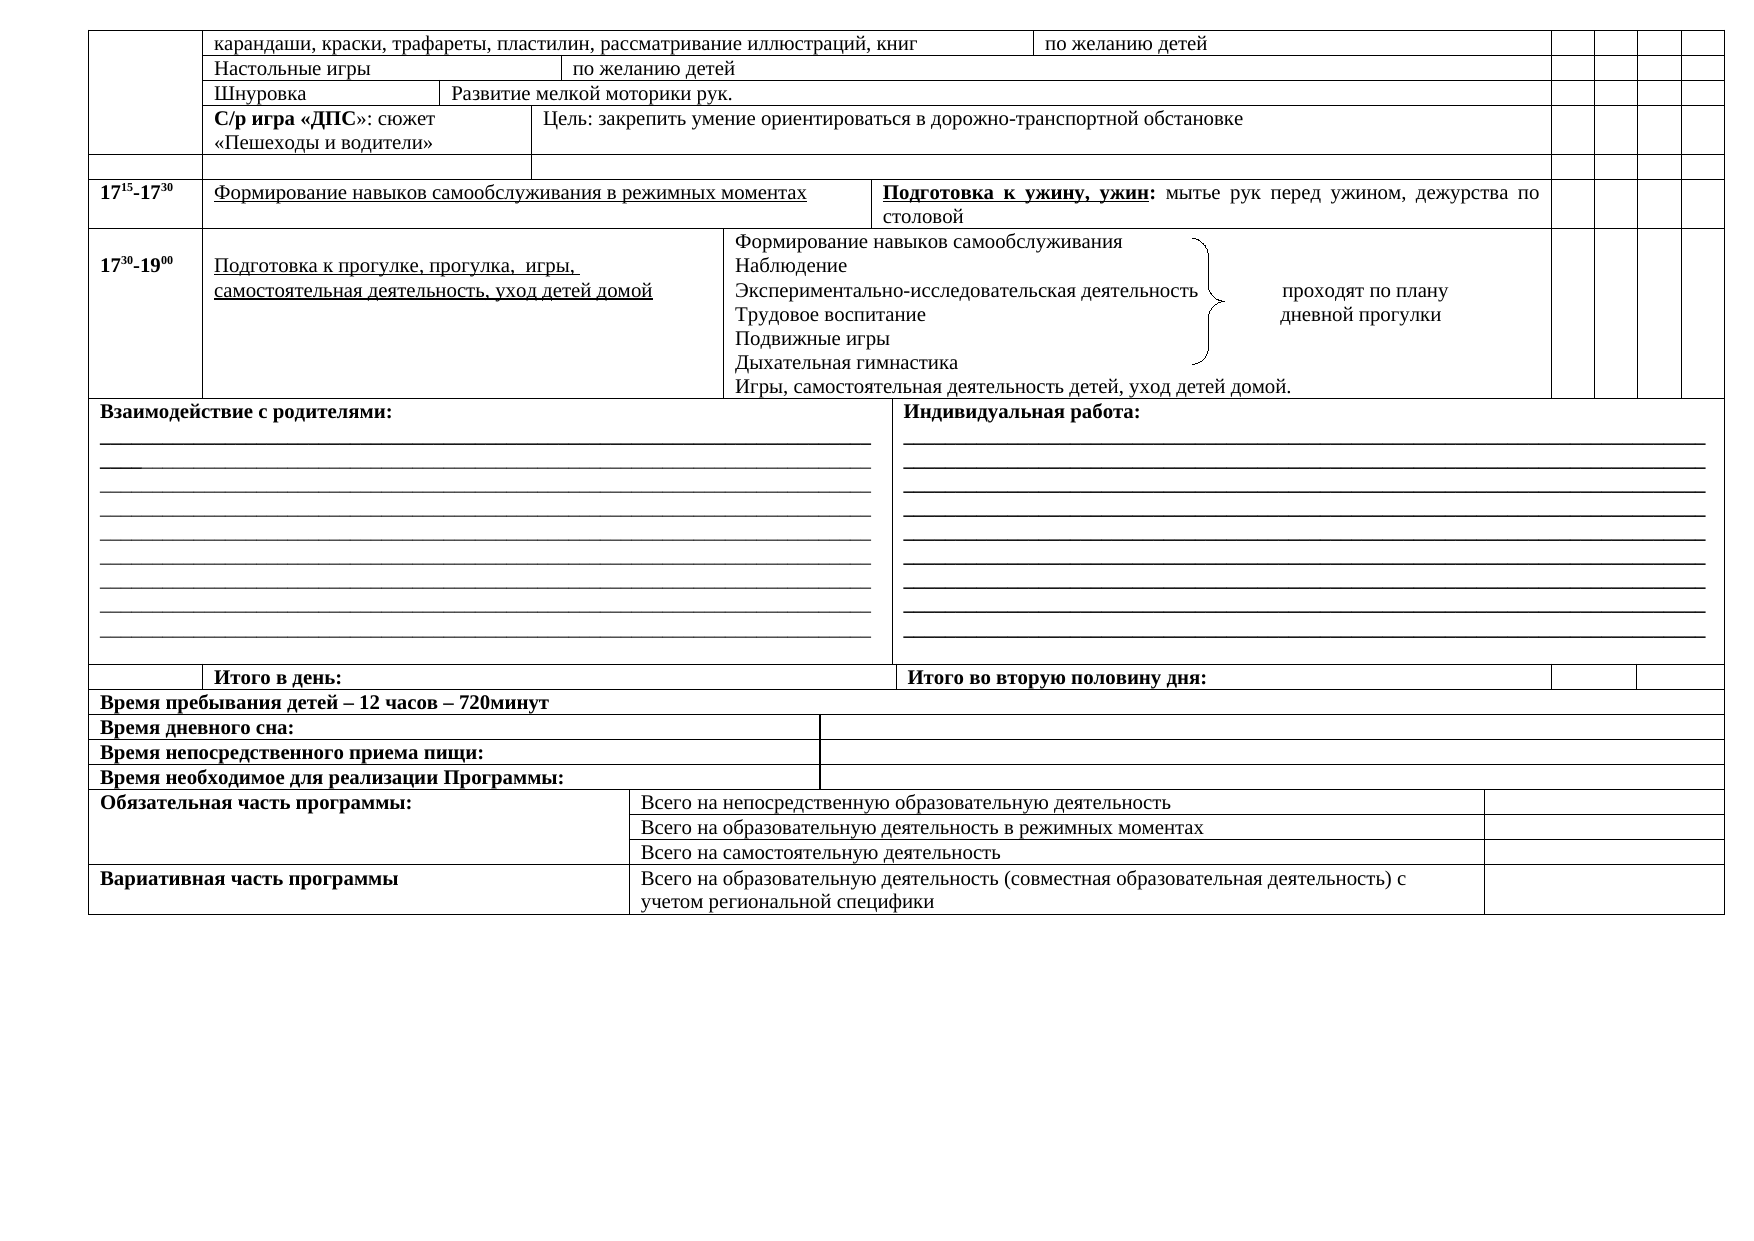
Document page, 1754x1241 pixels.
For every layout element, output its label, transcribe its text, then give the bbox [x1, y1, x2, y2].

table_cell Время необходимое для реализации Программы: [89, 765, 819, 789]
table_cell [1552, 56, 1594, 80]
table_cell [1638, 31, 1681, 55]
table_cell [821, 740, 1724, 764]
table_cell Время пребывания детей – 12 часов – 720минут [89, 690, 1724, 714]
table_cell Развитие мелкой моторики рук. [440, 81, 1551, 105]
table_cell Время непосредственного приема пищи: [89, 740, 819, 764]
table_cell Итого в день: [203, 665, 896, 689]
table_cell Всего на образовательную деятельность в режимных моментах [630, 815, 1484, 839]
table_cell по желанию детей [1034, 31, 1551, 55]
table_cell [1638, 155, 1681, 179]
table_cell Вариативная часть программы [89, 865, 629, 913]
table_cell [1595, 180, 1637, 228]
table_cell по желанию детей [562, 56, 1551, 80]
table_cell [1682, 31, 1724, 55]
table_cell 1715-1730 [89, 180, 202, 228]
table_cell [1552, 31, 1594, 55]
table_cell [1595, 31, 1637, 55]
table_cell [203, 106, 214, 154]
table_cell [1682, 180, 1724, 228]
table_cell Формирование навыков самообслуживания в режимных моментах [203, 180, 871, 228]
table_cell Индивидуальная работа: _______________________________________________________________________________________________________________________________________________________________________________________________________________________________________ ______________________________________________________________________________________________________________________________________________________________________________________________________________________________________________________________________________________________________________________________________________________________________________________________________________________________________________________________________________ [893, 399, 1724, 663]
table_cell [1552, 229, 1594, 398]
table_cell [1682, 56, 1724, 80]
table_cell [821, 765, 1724, 789]
table_cell [1552, 180, 1594, 228]
table_cell [1638, 56, 1681, 80]
table_cell Настольные игры [203, 56, 561, 80]
table_cell [1595, 81, 1637, 105]
table_cell Цель: закрепить умение ориентироваться в дорожно-транспортной обстановке [532, 106, 1551, 154]
table_cell Шнуровка [203, 81, 439, 105]
table_cell [1595, 155, 1637, 179]
table_cell Подготовка к ужину, ужин: мытье рук перед ужином, дежурства по столовой [872, 180, 1551, 228]
table_cell [1637, 665, 1724, 689]
table_cell Взаимодействие с родителями: ________________________________________________________________________________________________________________________________________________________________________________________________________________________________________________________________________________________________________ __________________________________________________________________________________________________________________________________________________________________________________________________________________________________________________________________________________________________________________________________________________________________________________ [89, 399, 892, 663]
table_cell [1682, 155, 1724, 179]
table_cell [1682, 106, 1724, 154]
table_cell [821, 715, 1724, 739]
table_cell [1552, 155, 1594, 179]
table_cell [1638, 229, 1681, 398]
table_cell [89, 155, 202, 179]
table_cell [1485, 815, 1724, 839]
table_cell [1595, 56, 1637, 80]
table_cell [520, 155, 531, 179]
table_cell [1682, 81, 1724, 105]
table_cell [1682, 229, 1724, 398]
table_cell [1638, 81, 1681, 105]
table_cell [1595, 106, 1637, 154]
table_cell Всего на образовательную деятельность (совместная образовательная деятельность) с учетом региональной специфики [630, 865, 1484, 913]
table_cell Формирование навыков самообслуживания Наблюдение Экспериментально-исследовательская деятельность проходят по плану Трудовое воспитание дневной прогулки Подвижные игры Дыхательная гимнастика Игры, самостоятельная деятельность детей, уход детей домой. [724, 229, 1551, 398]
table_cell [1552, 106, 1594, 154]
table_cell карандаши, краски, трафареты, пластилин, рассматривание иллюстраций, книг [203, 31, 1033, 55]
table_cell Итого во вторую половину дня: [897, 665, 1551, 689]
table_cell [1485, 790, 1724, 814]
table_cell Всего на непосредственную образовательную деятельность [630, 790, 1484, 814]
table_cell [1638, 180, 1681, 228]
table_cell [532, 155, 1551, 179]
table_cell [203, 155, 214, 179]
table_cell [89, 665, 202, 689]
table_cell 1730-1900 [89, 229, 202, 398]
table_cell [1485, 840, 1724, 864]
table_cell Всего на самостоятельную деятельность [630, 840, 1484, 864]
table_cell Время дневного сна: [89, 715, 819, 739]
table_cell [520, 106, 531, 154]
table_cell Обязательная часть программы: [89, 790, 629, 864]
table_cell Подготовка к прогулке, прогулка, игры, самостоятельная деятельность, уход детей домой [203, 229, 723, 398]
table_cell [1552, 665, 1636, 689]
table_cell [1638, 106, 1681, 154]
table_cell [1595, 229, 1637, 398]
table_cell [1485, 865, 1724, 913]
table_cell [1552, 81, 1594, 105]
